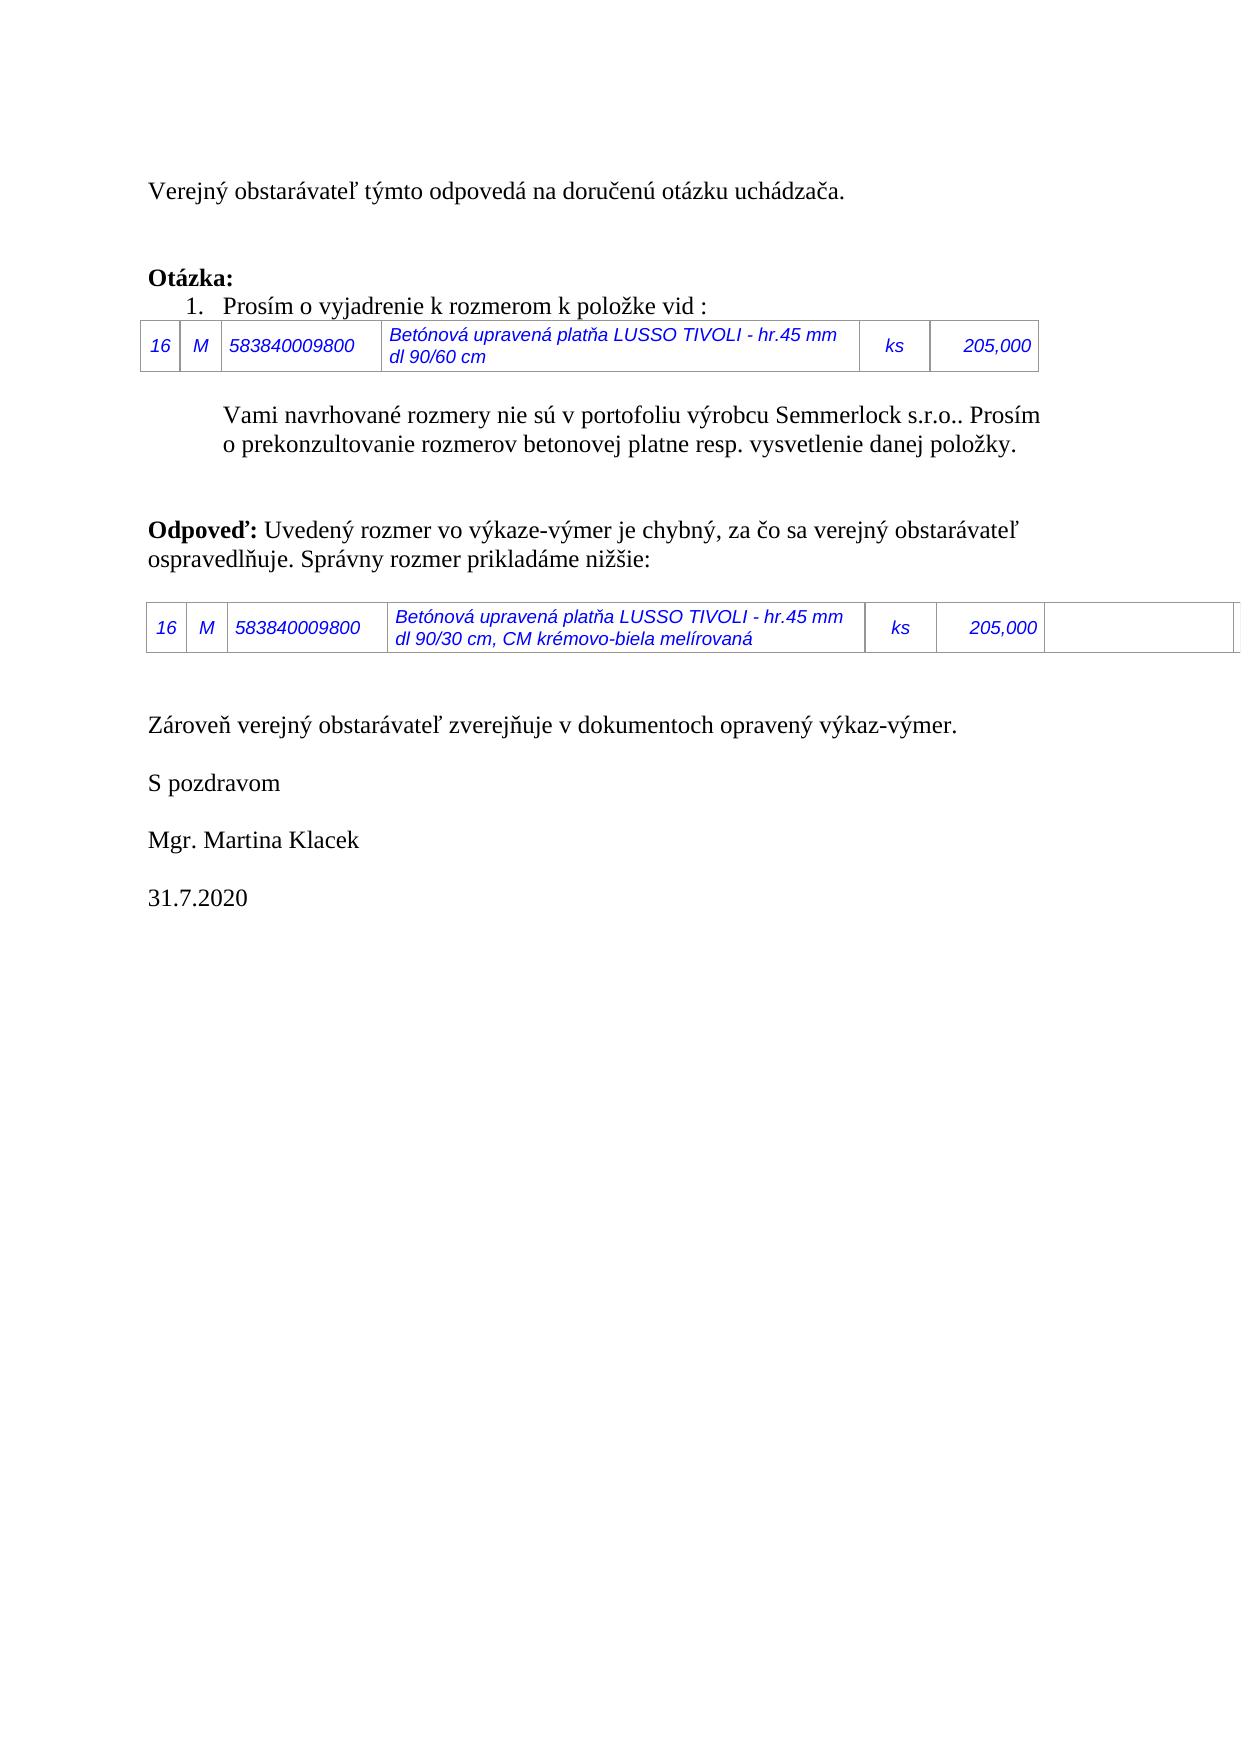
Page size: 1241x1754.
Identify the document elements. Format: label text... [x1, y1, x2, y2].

text Otázka: [148, 263, 1093, 291]
text Zároveň verejný obstarávateľ zverejňuje v dokumentoch opravený výkaz-výmer. [148, 711, 1093, 739]
table_header M [187, 603, 227, 652]
table_header ks [860, 321, 929, 371]
table_header 205,000 [931, 321, 1038, 371]
list Vami navrhované rozmery nie sú v portofoliu výrobcu Semmerlock s.r.o.. Prosím o prekonzultovanie rozmerov betonovej platne resp. vysvetlenie danej položky. [223, 400, 1093, 458]
table_header ks [866, 603, 936, 652]
table_header M [181, 321, 221, 371]
text Verejný obstarávateľ týmto odpovedá na doručenú otázku uchádzača. [148, 176, 1093, 205]
text 31.7.2020 [148, 883, 1093, 912]
text S pozdravom [148, 768, 1093, 797]
text Mgr. Martina Klacek [148, 826, 1093, 854]
table_header 205,000 [937, 603, 1044, 652]
table_header 583840009800 [222, 321, 381, 371]
table_header 16 [141, 321, 179, 371]
table_header [1045, 603, 1233, 652]
list Prosím o vyjadrenie k rozmerom k položke vid : [185, 291, 1093, 320]
text Odpoveď: Uvedený rozmer vo výkaze-výmer je chybný, za čo sa verejný obstarávateľ ospravedlňuje. Správny rozmer prikladáme nižšie: [148, 515, 1093, 573]
table_header 583840009800 [228, 603, 387, 652]
table_header 16 [147, 603, 186, 652]
table_header Betónová upravená platňa LUSSO TIVOLI - hr.45 mm dl 90/60 cm [382, 321, 859, 371]
table_header Betónová upravená platňa LUSSO TIVOLI - hr.45 mm dl 90/30 cm, CM krémovo-biela melírovaná [388, 603, 864, 652]
